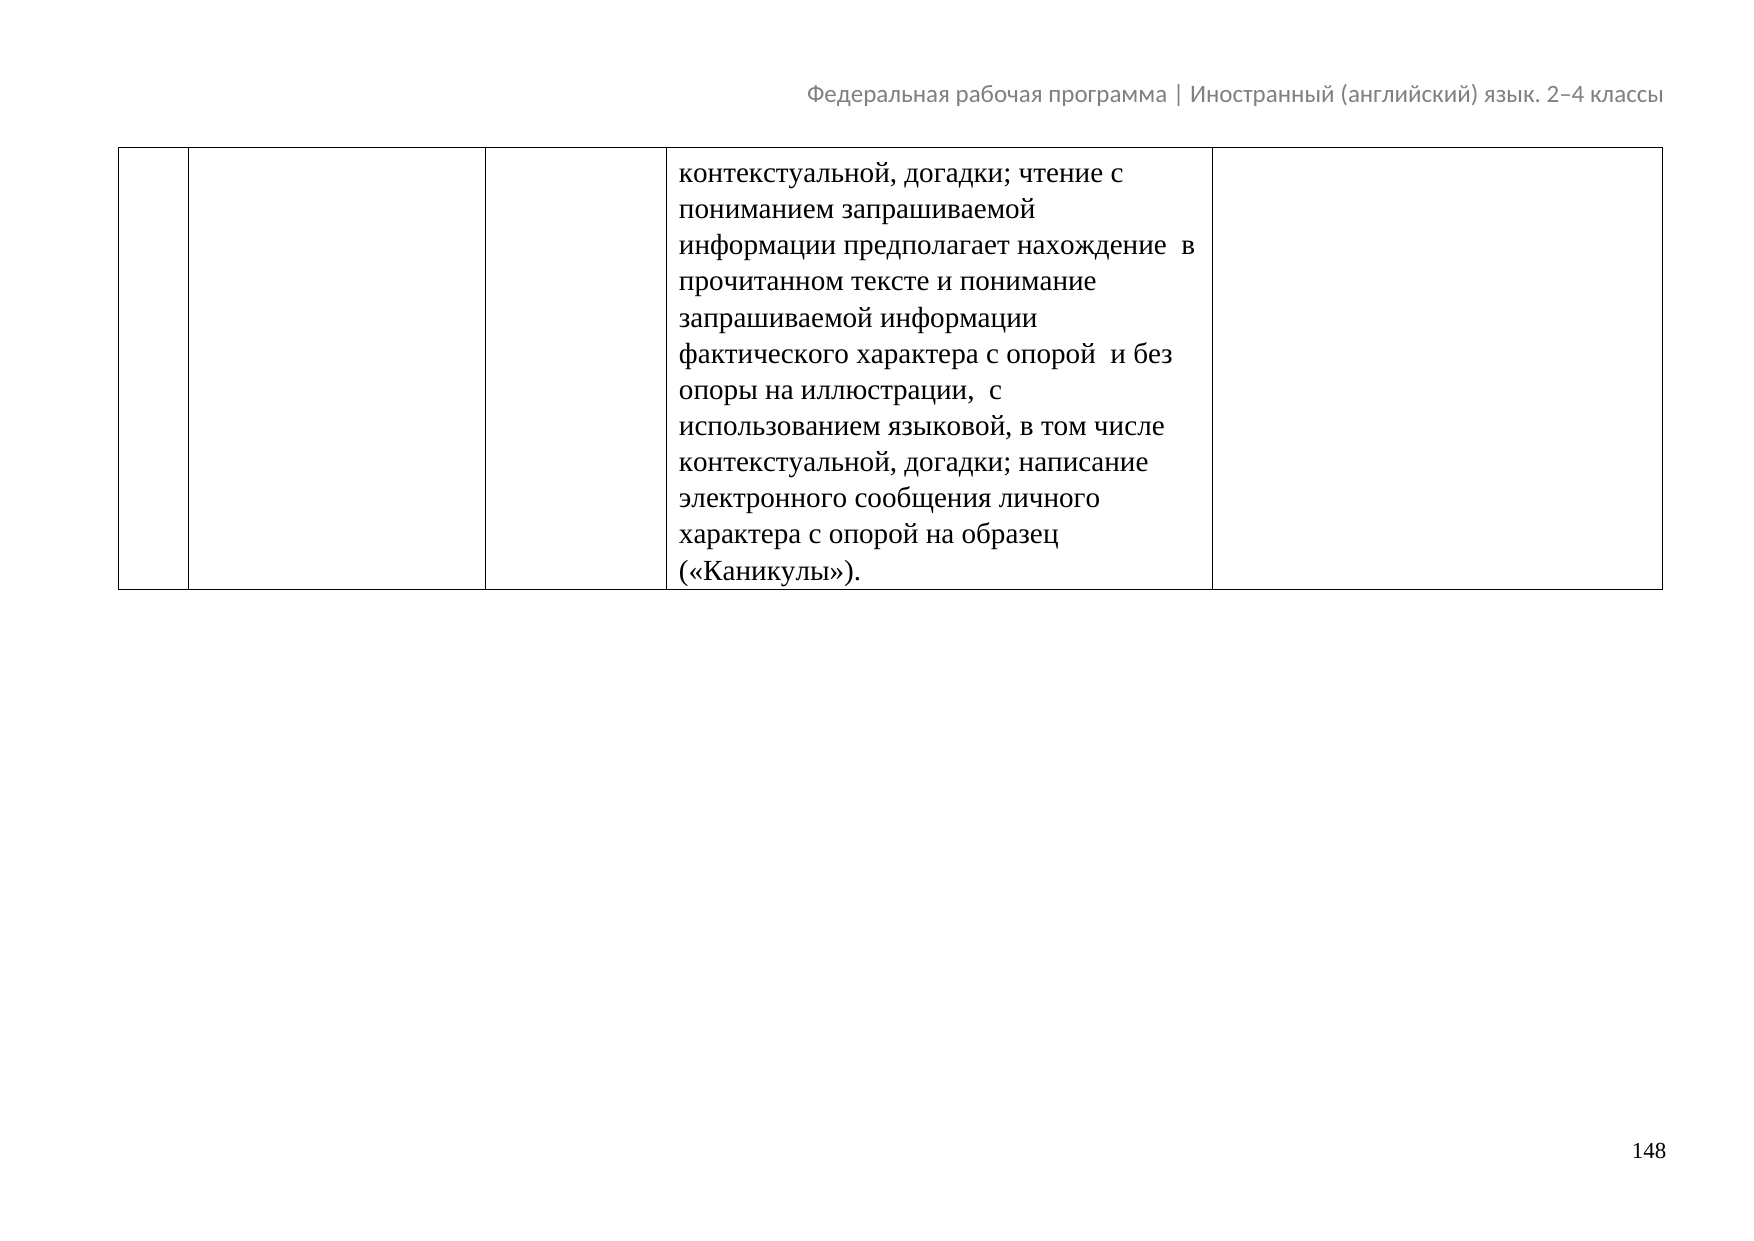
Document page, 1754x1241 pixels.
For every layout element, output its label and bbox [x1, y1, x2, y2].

table_header [486, 148, 666, 589]
table_header [189, 148, 485, 589]
table_header [667, 148, 1212, 589]
table_header [1213, 148, 1662, 589]
table_header [119, 148, 188, 589]
